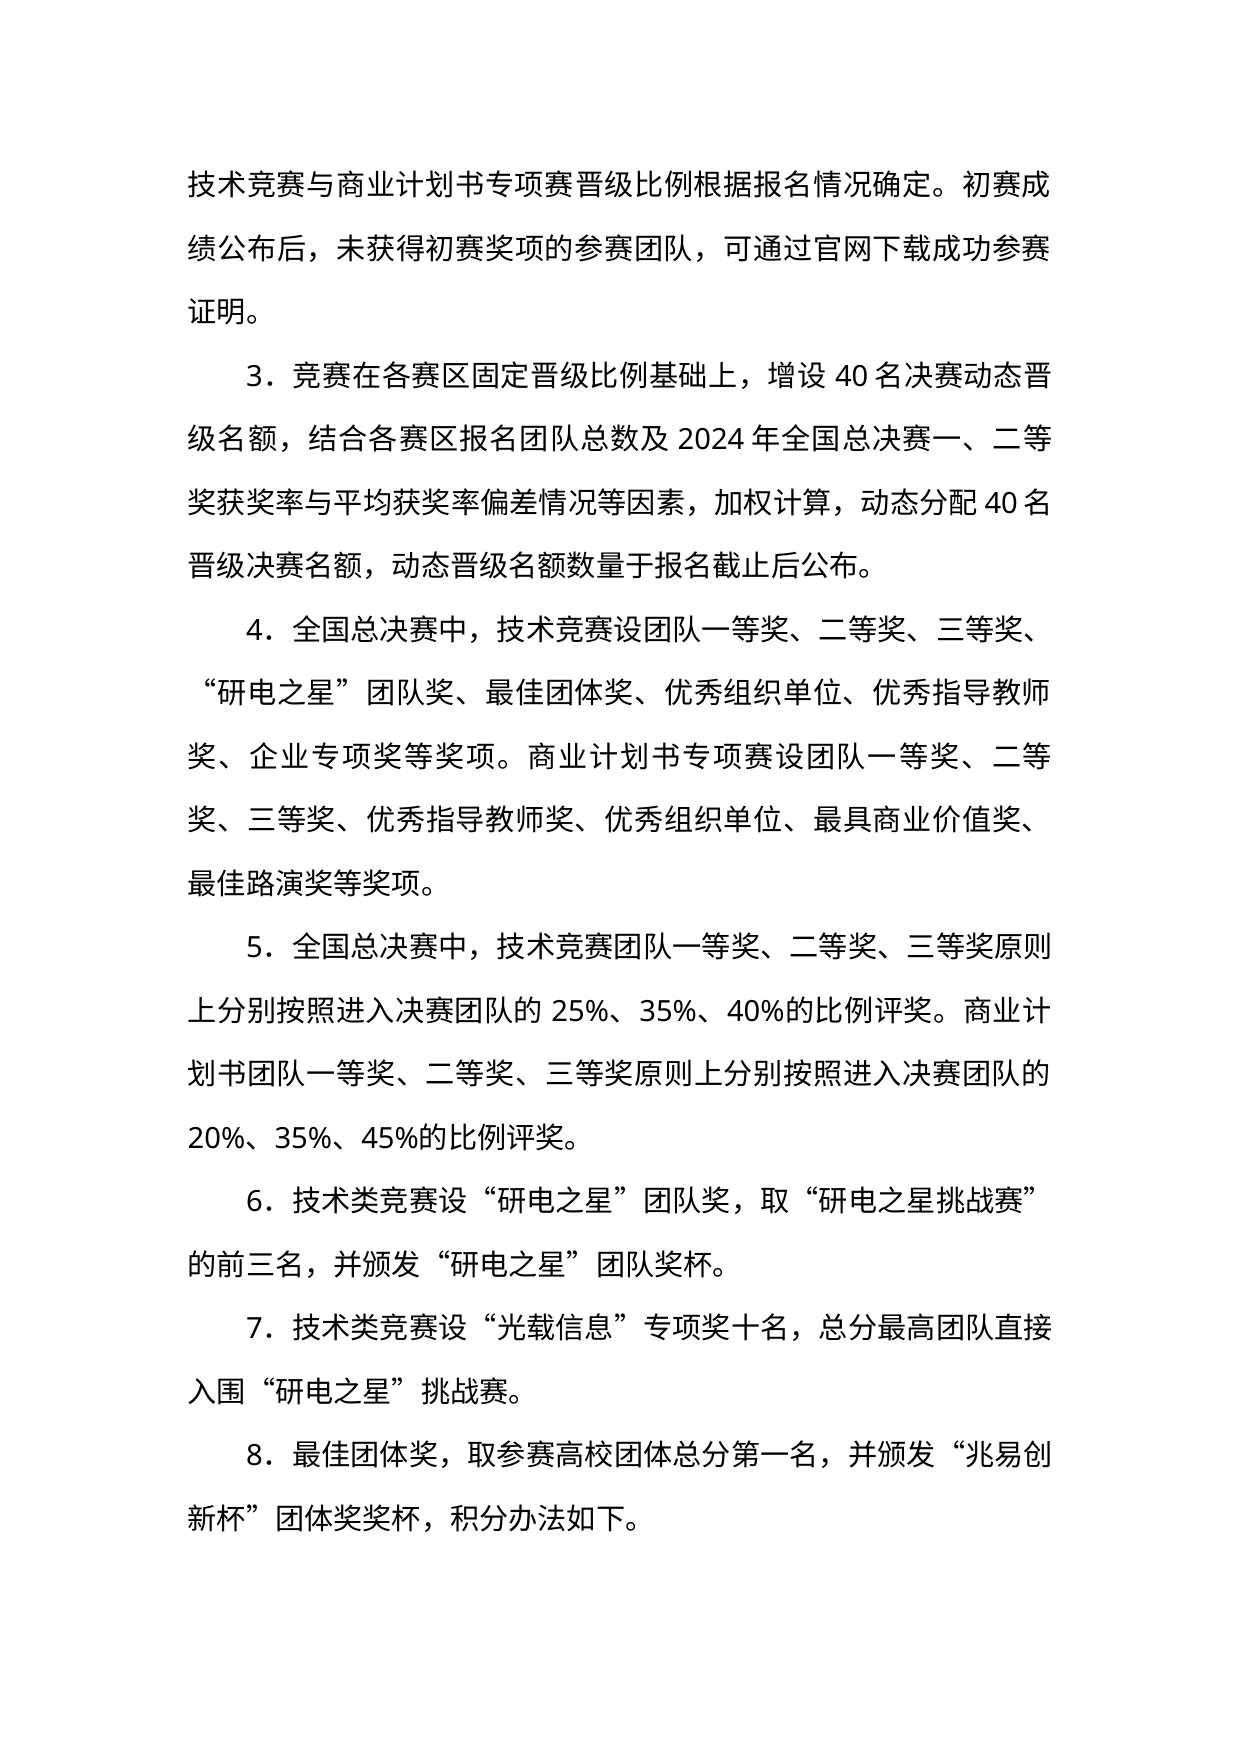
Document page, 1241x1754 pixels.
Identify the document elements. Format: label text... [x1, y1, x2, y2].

text 7．技术类竞赛设“光载信息”专项奖十名，总分最高团队直接入围“研电之星”挑战赛。 [187, 1305, 1053, 1411]
text 3．竞赛在各赛区固定晋级比例基础上，增设40名决赛动态晋级名额，结合各赛区报名团队总数及2024年全国总决赛一、二等奖获奖率与平均获奖率偏差情况等因素，加权计算，动态分配40名晋级决赛名额，动态晋级名额数量于报名截止后公布。 [187, 352, 1053, 585]
text 6．技术类竞赛设“研电之星”团队奖，取“研电之星挑战赛”的前三名，并颁发“研电之星”团队奖杯。 [187, 1178, 1053, 1283]
text 8．最佳团体奖，取参赛高校团体总分第一名，并颁发“兆易创新杯”团体奖奖杯，积分办法如下。 [187, 1432, 1053, 1537]
text 5．全国总决赛中，技术竞赛团队一等奖、二等奖、三等奖原则上分别按照进入决赛团队的 25%、35%、40%的比例评奖。商业计划书团队一等奖、二等奖、三等奖原则上分别按照进入决赛团队的20%、35%、45%的比例评奖。 [187, 924, 1053, 1157]
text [187, 162, 1053, 331]
text 4．全国总决赛中，技术竞赛设团队一等奖、二等奖、三等奖、“研电之星”团队奖、最佳团体奖、优秀组织单位、优秀指导教师奖、企业专项奖等奖项。商业计划书专项赛设团队一等奖、二等奖、三等奖、优秀指导教师奖、优秀组织单位、最具商业价值奖、最佳路演奖等奖项。 [187, 606, 1053, 902]
